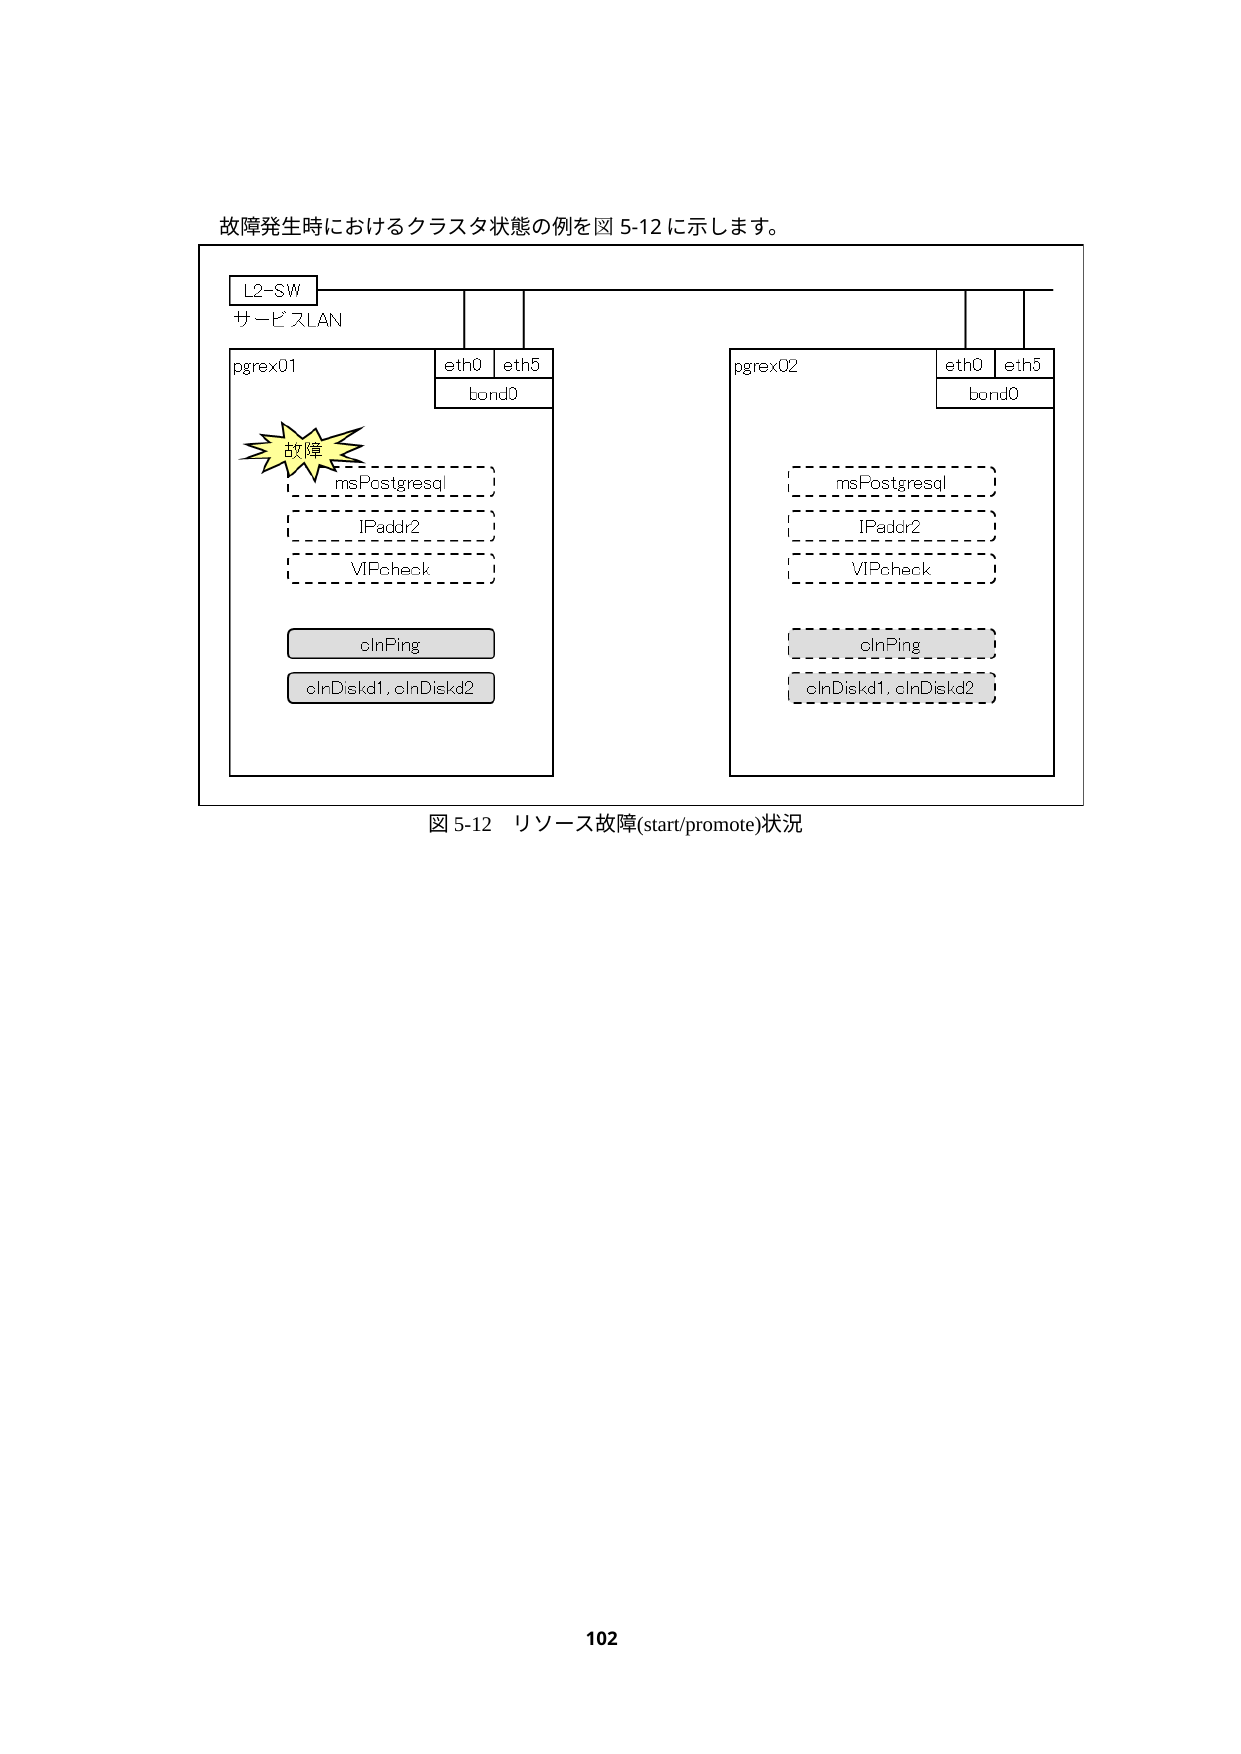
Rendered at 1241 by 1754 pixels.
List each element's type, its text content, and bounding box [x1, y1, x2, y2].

picture [198, 244, 1084, 806]
